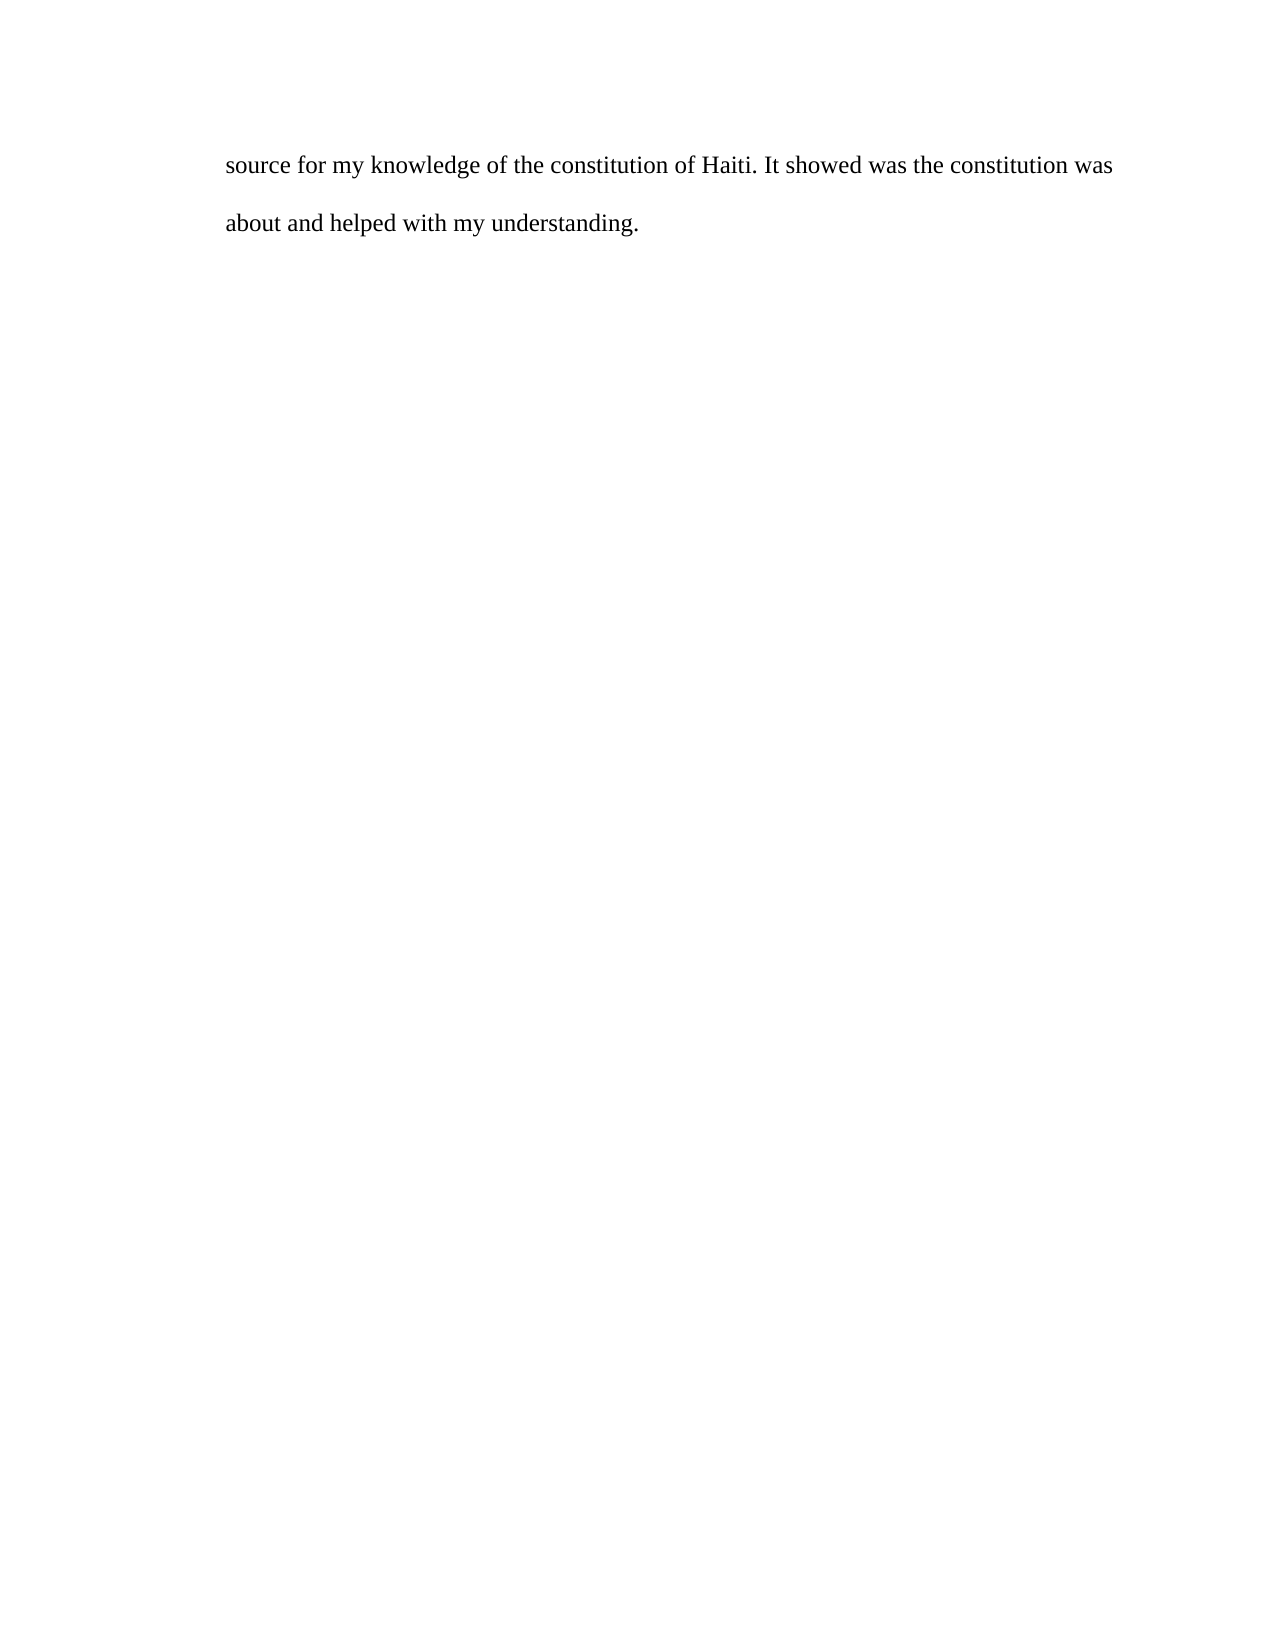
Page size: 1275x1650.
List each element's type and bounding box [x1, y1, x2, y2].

text [150, 150, 1124, 237]
